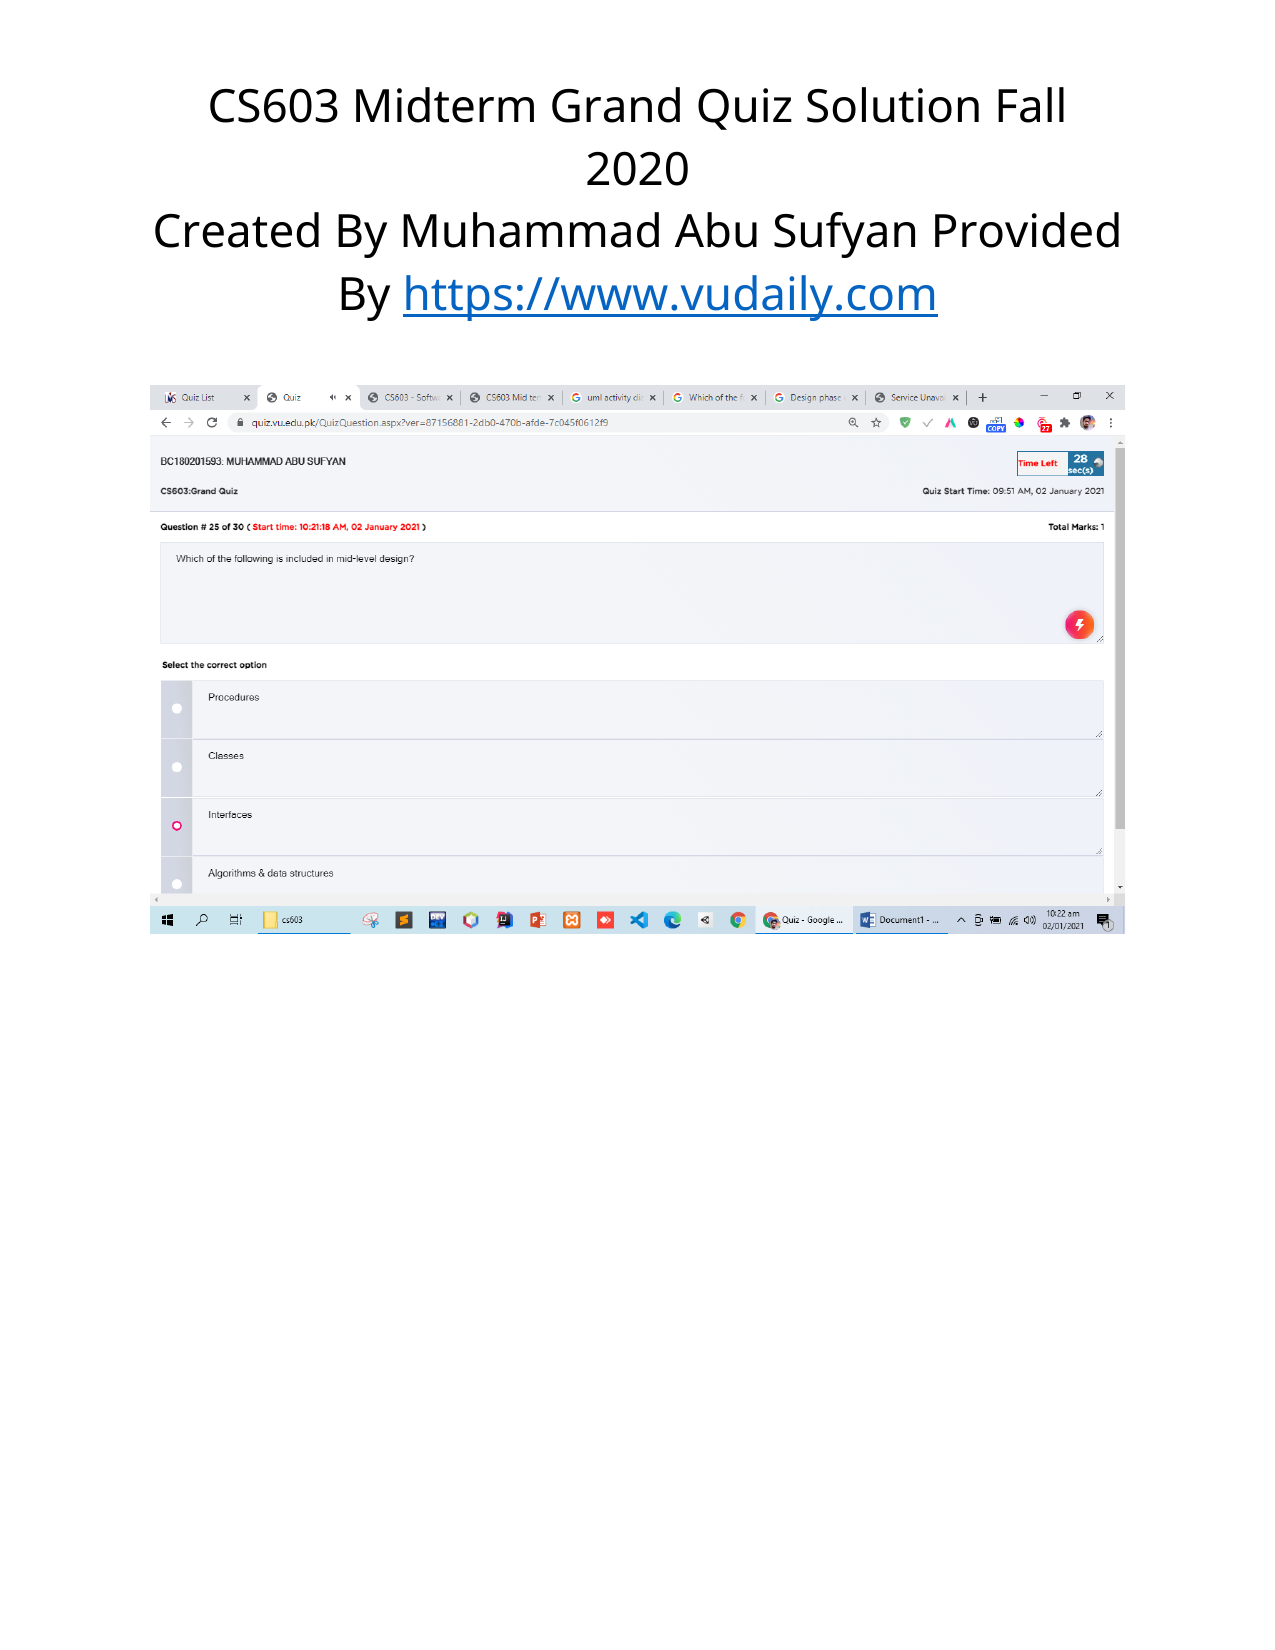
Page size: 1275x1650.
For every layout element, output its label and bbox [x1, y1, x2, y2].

picture [150, 385, 1125, 934]
